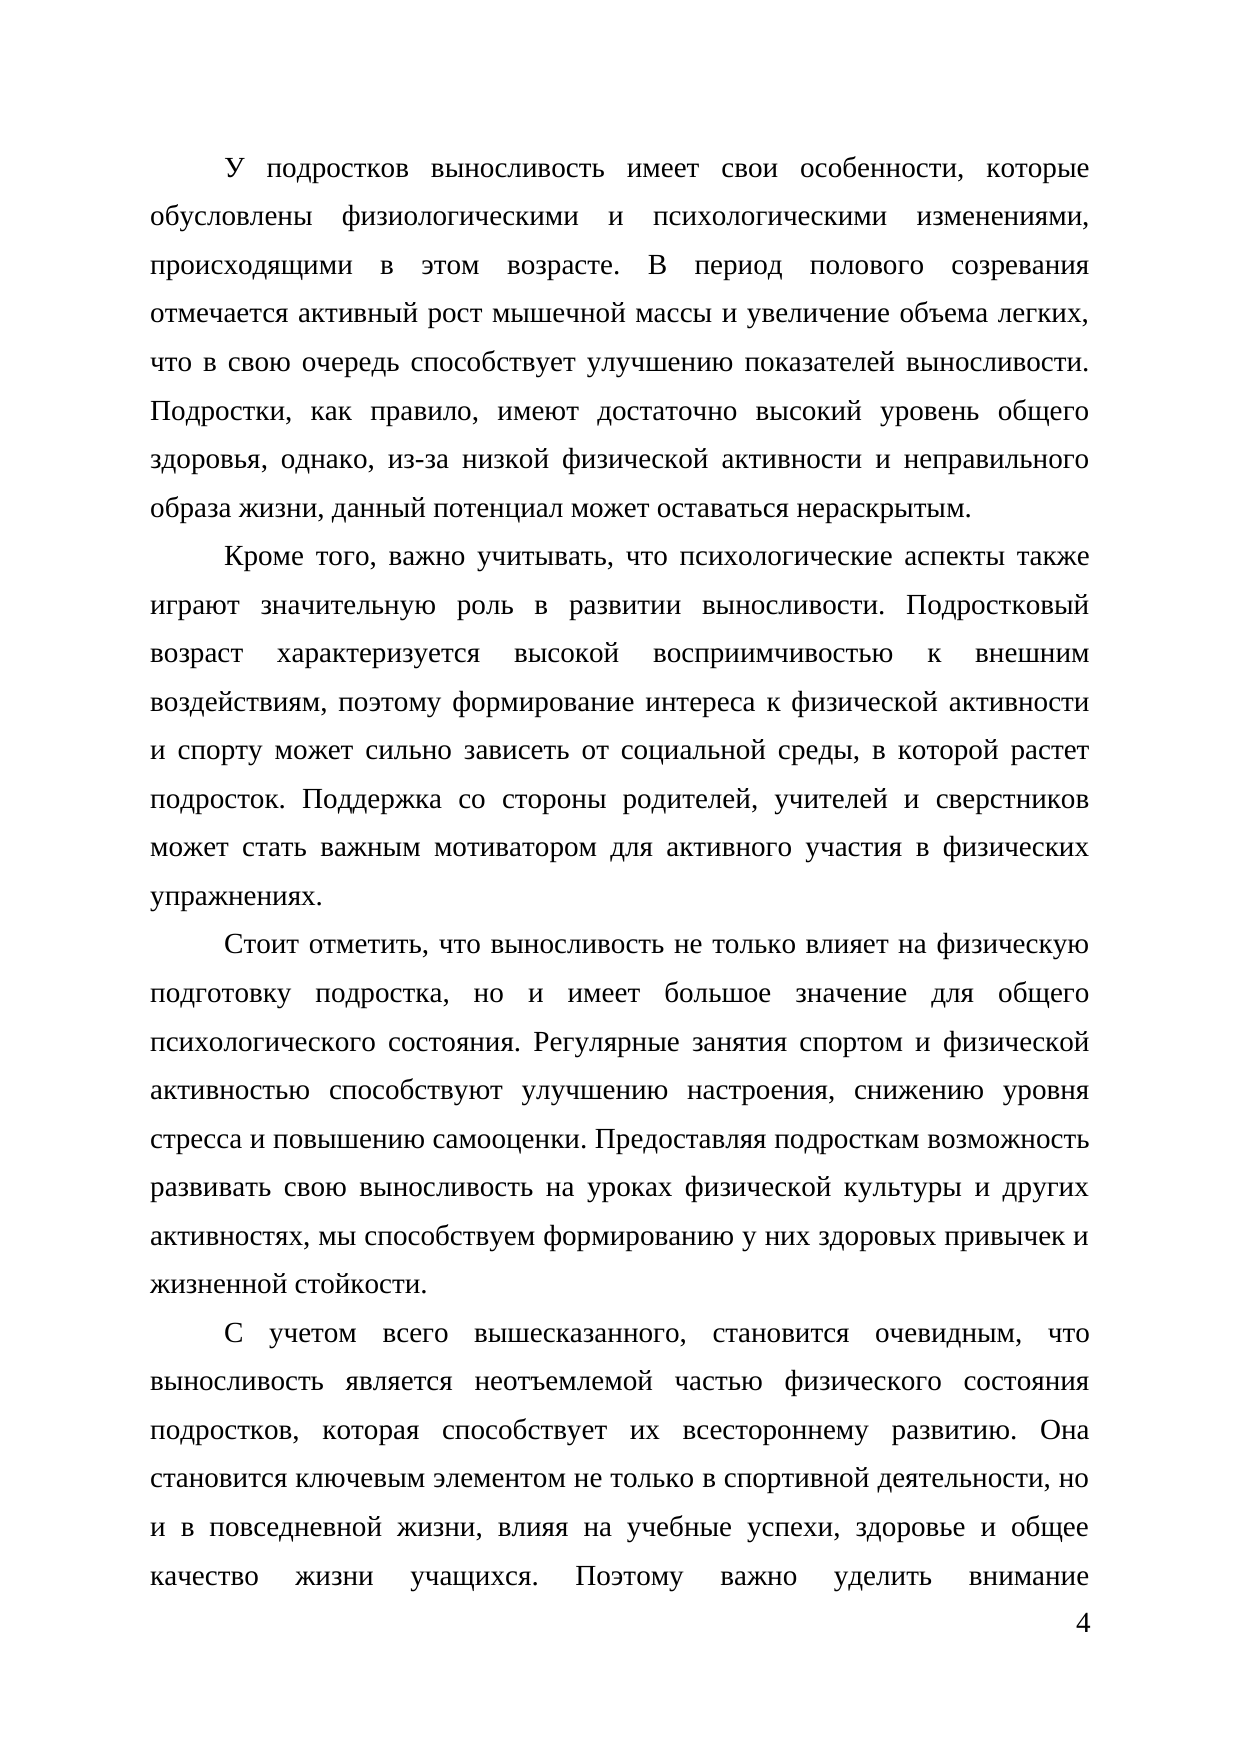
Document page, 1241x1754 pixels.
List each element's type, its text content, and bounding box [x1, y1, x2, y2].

text У подростков выносливость имеет свои особенности, которые обусловлены физиологическими и психологическими изменениями, происходящими в этом возрасте. В период полового созревания отмечается активный рост мышечной массы и увеличение объема легких, что в свою очередь способствует улучшению показателей выносливости. Подростки, как правило, имеют достаточно высокий уровень общего здоровья, однако, из-за низкой физической активности и неправильного образа жизни, данный потенциал может оставаться нераскрытым. [150, 150, 1090, 523]
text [150, 1315, 1090, 1591]
text Кроме того, важно учитывать, что психологические аспекты также играют значительную роль в развитии выносливости. Подростковый возраст характеризуется высокой восприимчивостью к внешним воздействиям, поэтому формирование интереса к физической активности и спорту может сильно зависеть от социальной среды, в которой растет подросток. Поддержка со стороны родителей, учителей и сверстников может стать важным мотиватором для активного участия в физических упражнениях. [150, 538, 1090, 912]
text Стоит отметить, что выносливость не только влияет на физическую подготовку подростка, но и имеет большое значение для общего психологического состояния. Регулярные занятия спортом и физической активностью способствуют улучшению настроения, снижению уровня стресса и повышению самооценки. Предоставляя подросткам возможность развивать свою выносливость на уроках физической культуры и других активностях, мы способствуем формированию у них здоровых привычек и жизненной стойкости. [150, 927, 1090, 1300]
